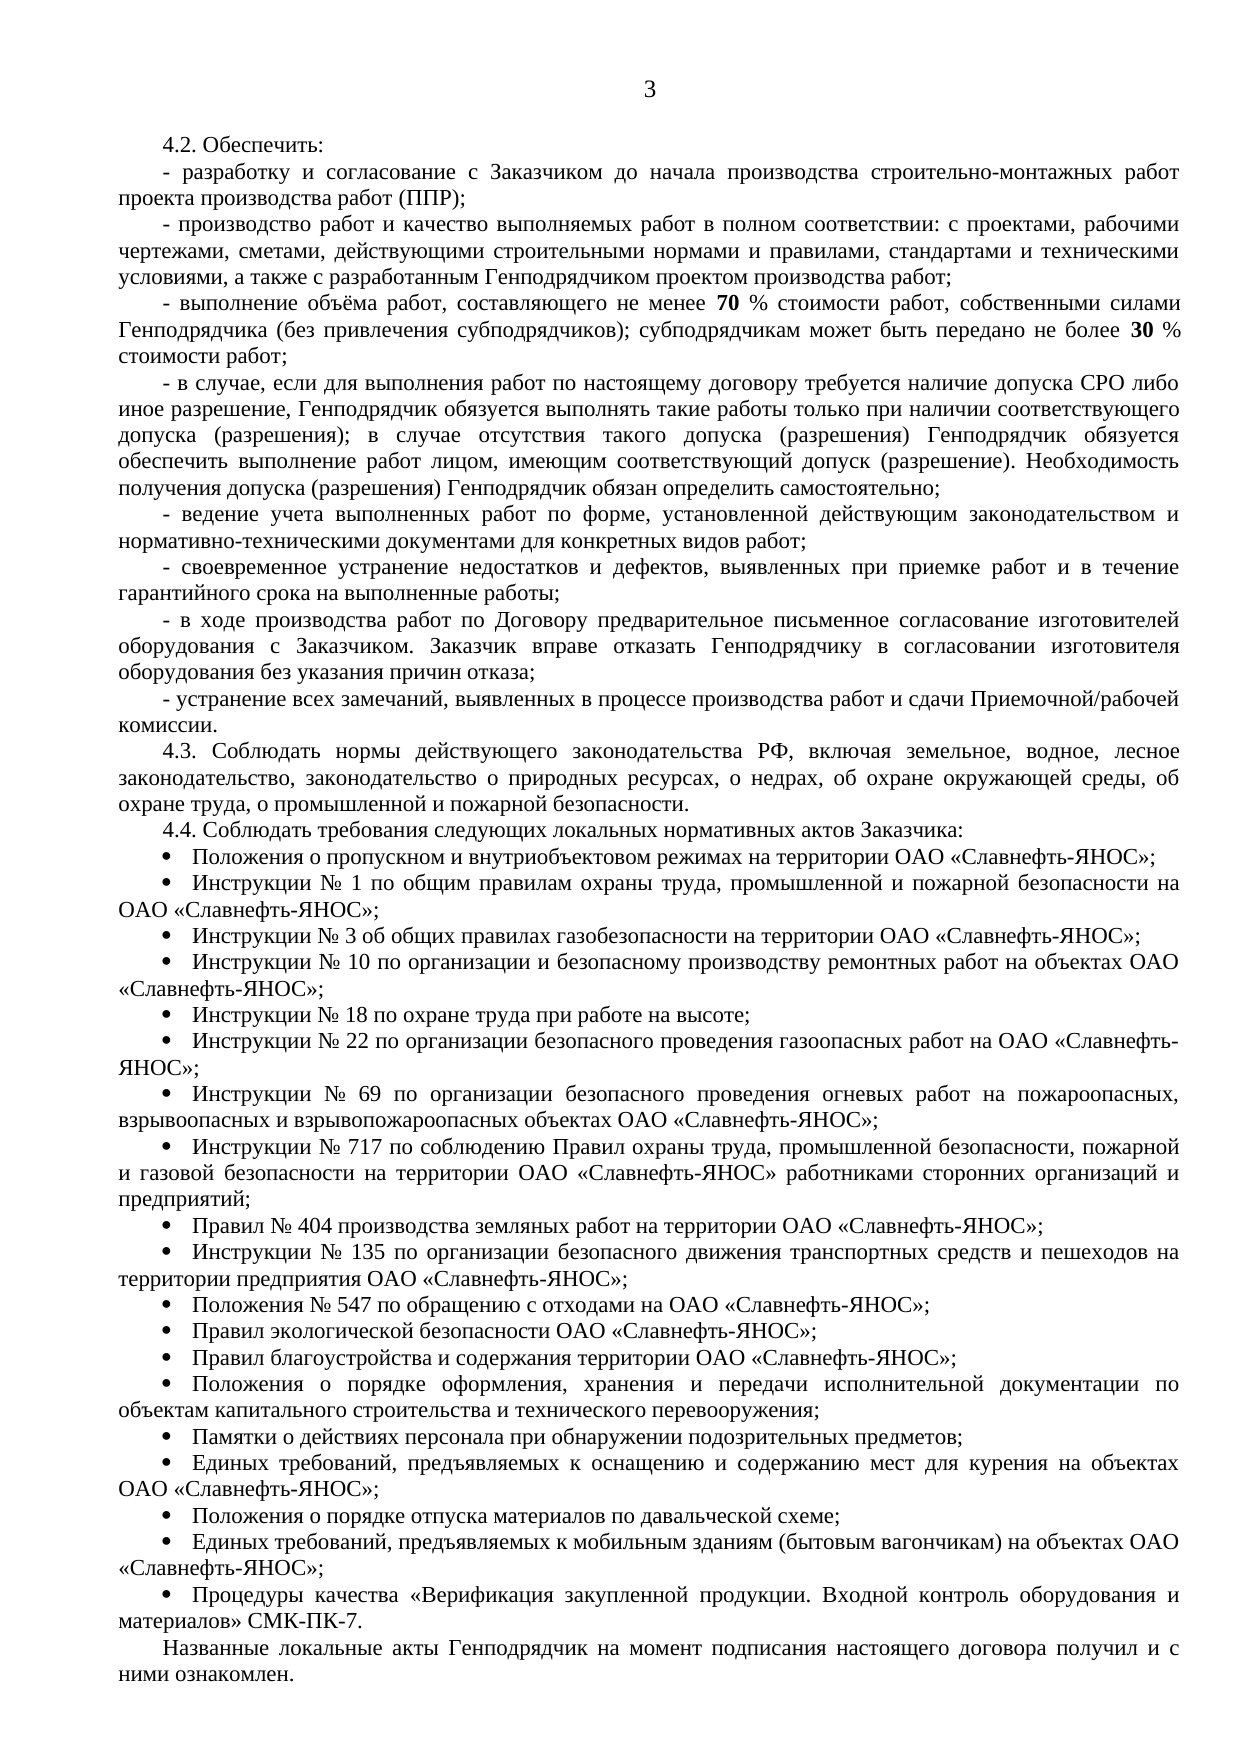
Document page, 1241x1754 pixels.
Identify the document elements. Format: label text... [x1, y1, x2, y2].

list Инструкции № 717 по соблюдению Правил охраны труда, промышленной безопасности, пожарной и газовой безопасности на территории ОАО «Славнефть-ЯНОС» работниками сторонних организаций и предприятий; [118, 1133, 1181, 1212]
text - выполнение объёма работ, составляющего не менее % стоимости работ, собственными силами Генподрядчика (без привлечения субподрядчиков); субподрядчикам может быть передано не более % стоимости работ; [118, 289, 1181, 368]
list Инструкции № 10 по организации и безопасному производству ремонтных работ на объектах ОАО «Славнефть-ЯНОС»; [118, 948, 1181, 1001]
text - устранение всех замечаний, выявленных в процессе производства работ и сдачи Приемочной/рабочей комиссии. [118, 685, 1181, 737]
list Инструкции № 135 по организации безопасного движения транспортных средств и пешеходов на территории предприятия ОАО «Славнефть-ЯНОС»; [118, 1238, 1181, 1291]
list Положения № 547 по обращению с отходами на ОАО «Славнефть-ЯНОС»; [118, 1291, 1181, 1317]
list Единых требований, предъявляемых к оснащению и содержанию мест для курения на объектах ОАО «Славнефть-ЯНОС»; [118, 1449, 1181, 1502]
list Положения о пропускном и внутриобъектовом режимах на территории ОАО «Славнефть-ЯНОС»; [118, 843, 1181, 869]
text - в случае, если для выполнения работ по настоящему договору требуется наличие допуска СРО либо иное разрешение, Генподрядчик обязуется выполнять такие работы только при наличии соответствующего допуска (разрешения); в случае отсутствия такого допуска (разрешения) Генподрядчик обязуется обеспечить выполнение работ лицом, имеющим соответствующий допуск (разрешение). Необходимость получения допуска (разрешения) Генподрядчик обязан определить самостоятельно; [118, 368, 1181, 500]
list Положения о порядке отпуска материалов по давальческой схеме; [118, 1502, 1181, 1528]
text 4.2. Обеспечить: [118, 131, 1181, 158]
list Инструкции № 22 по организации безопасного проведения газоопасных работ на ОАО «Славнефть-ЯНОС»; [118, 1027, 1181, 1080]
list Процедуры качества «Верификация закупленной продукции. Входной контроль оборудования и материалов» СМК-ПК-7. [118, 1581, 1181, 1633]
list Правил благоустройства и содержания территории ОАО «Славнефть-ЯНОС»; [118, 1344, 1181, 1370]
text - в ходе производства работ по Договору предварительное письменное согласование изготовителей оборудования с Заказчиком. Заказчик вправе отказать Генподрядчику в согласовании изготовителя оборудования без указания причин отказа; [118, 606, 1181, 685]
list Положения о порядке оформления, хранения и передачи исполнительной документации по объектам капитального строительства и технического перевооружения; [118, 1370, 1181, 1423]
text - ведение учета выполненных работ по форме, установленной действующим законодательством и нормативно-техническими документами для конкретных видов работ; [118, 500, 1181, 553]
text 4.3. Соблюдать нормы действующего законодательства РФ, включая земельное, водное, лесное законодательство, законодательство о природных ресурсах, о недрах, об охране окружающей среды, об охране труда, о промышленной и пожарной безопасности. [118, 737, 1181, 817]
list Инструкции № 18 по охране труда при работе на высоте; [118, 1001, 1181, 1027]
list Инструкции № 1 по общим правилам охраны труда, промышленной и пожарной безопасности на ОАО «Славнефть-ЯНОС»; [118, 869, 1181, 922]
text 4.4. Соблюдать требования следующих локальных нормативных актов Заказчика: [118, 817, 1181, 843]
text Названные локальные акты Генподрядчик на момент подписания настоящего договора получил и с ними ознакомлен. [118, 1633, 1181, 1686]
text - разработку и согласование с Заказчиком до начала производства строительно-монтажных работ проекта производства работ (ППР); [118, 158, 1181, 210]
list Инструкции № 3 об общих правилах газобезопасности на территории ОАО «Славнефть-ЯНОС»; [118, 922, 1181, 948]
list Памятки о действиях персонала при обнаружении подозрительных предметов; [118, 1423, 1181, 1449]
list Правил экологической безопасности ОАО «Славнефть-ЯНОС»; [118, 1317, 1181, 1344]
list Инструкции № 69 по организации безопасного проведения огневых работ на пожароопасных, взрывоопасных и взрывопожароопасных объектах ОАО «Славнефть-ЯНОС»; [118, 1080, 1181, 1133]
text - своевременное устранение недостатков и дефектов, выявленных при приемке работ и в течение гарантийного срока на выполненные работы; [118, 553, 1181, 606]
list Правил № 404 производства земляных работ на территории ОАО «Славнефть-ЯНОС»; [118, 1212, 1181, 1238]
list Единых требований, предъявляемых к мобильным зданиям (бытовым вагончикам) на объектах ОАО «Славнефть-ЯНОС»; [118, 1528, 1181, 1581]
text - производство работ и качество выполняемых работ в полном соответствии: с проектами, рабочими чертежами, сметами, действующими строительными нормами и правилами, стандартами и техническими условиями, а также с разработанным Генподрядчиком проектом производства работ; [118, 210, 1181, 289]
